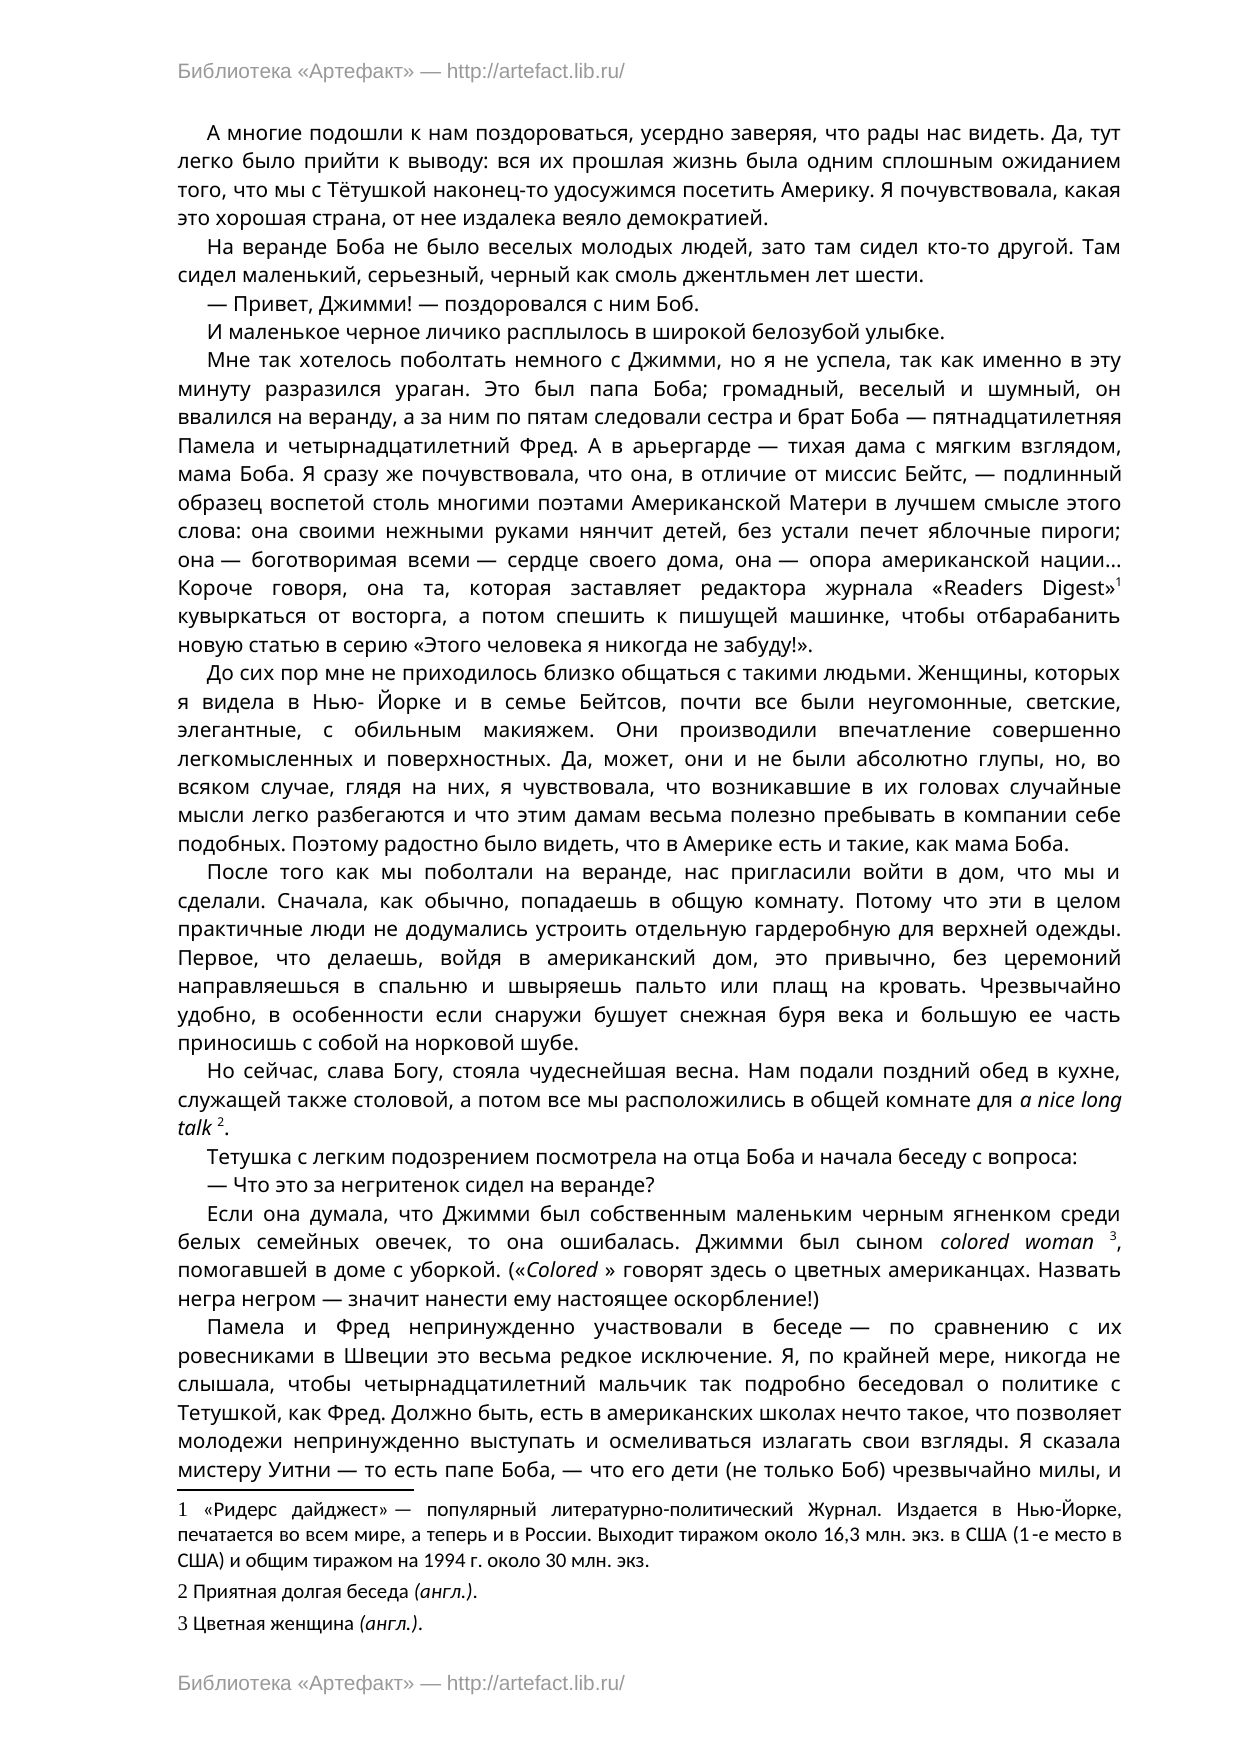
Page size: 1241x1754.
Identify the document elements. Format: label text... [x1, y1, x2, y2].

text — Привет, Джимми! — поздоровался с ним Боб. [177, 289, 1122, 317]
text Тетушка с легким подозрением посмотрела на отца Боба и начала беседу с вопроса: [177, 1142, 1122, 1170]
text Мне так хотелось поболтать немного с Джимми, но я не успела, так как именно в эту минуту разразился ураган. Это был папа Боба; громадный, веселый и шумный, он ввалился на веранду, а за ним по пятам следовали сестра и брат Боба — пятнадцатилетняя Памела и четырнадцатилетний Фред. А в арьергарде — тихая дама с мягким взглядом, мама Боба. Я сразу же почувствовала, что она, в отличие от миссис Бейтс, — подлинный образец воспетой столь многими поэтами Американской Матери в лучшем смысле этого слова: она своими нежными руками нянчит детей, без устали печет яблочные пироги; она — боготворимая всеми — сердце своего дома, она — опора американской нации... Короче говоря, она та, которая заставляет редактора журнала «Readers Digest» кувыркаться от восторга, а потом спешить к пишущей машинке, чтобы отбарабанить новую статью в серию «Этого человека я никогда не забуду!». [177, 346, 1122, 658]
text Но сейчас, слава Богу, стояла чудеснейшая весна. Нам подали поздний обед в кухне, служащей также столовой, а потом все мы расположились в общей комнате для a nice long talk . [177, 1057, 1122, 1142]
text А многие подошли к нам поздороваться, усердно заверяя, что рады нас видеть. Да, тут легко было прийти к выводу: вся их прошлая жизнь была одним сплошным ожиданием того, что мы с Тётушкой наконец-то удосужимся посетить Америку. Я почувствовала, какая это хорошая страна, от нее издалека веяло демократией. [177, 118, 1122, 232]
text И маленькое черное личико расплылось в широкой белозубой улыбке. [177, 317, 1122, 346]
text На веранде Боба не было веселых молодых людей, зато там сидел кто-то другой. Там сидел маленький, серьезный, черный как смоль джентльмен лет шести. [177, 232, 1122, 289]
text — Что это за негритенок сидел на веранде? [177, 1170, 1122, 1199]
text Если она думала, что Джимми был собственным маленьким черным ягненком среди белых семейных овечек, то она ошибалась. Джимми был сыном colored woman , помогавшей в доме с уборкой. («Colored » говорят здесь о цветных американцах. Назвать негра негром — значит нанести ему настоящее оскорбление!) [177, 1199, 1122, 1312]
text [177, 1312, 1122, 1483]
text После того как мы поболтали на веранде, нас пригласили войти в дом, что мы и сделали. Сначала, как обычно, попадаешь в общую комнату. Потому что эти в целом практичные люди не додумались устроить отдельную гардеробную для верхней одежды. Первое, что делаешь, войдя в американский дом, это привычно, без церемоний направляешься в спальню и швыряешь пальто или плащ на кровать. Чрезвычайно удобно, в особенности если снаружи бушует снежная буря века и большую ее часть приносишь с собой на норковой шубе. [177, 857, 1122, 1057]
text До сих пор мне не приходилось близко общаться с такими людьми. Женщины, которых я видела в Нью- Йорке и в семье Бейтсов, почти все были неугомонные, светские, элегантные, с обильным макияжем. Они производили впечатление совершенно легкомысленных и поверхностных. Да, может, они и не были абсолютно глупы, но, во всяком случае, глядя на них, я чувствовала, что возникавшие в их головах случайные мысли легко разбегаются и что этим дамам весьма полезно пребывать в компании себе подобных. Поэтому радостно было видеть, что в Америке есть и такие, как мама Боба. [177, 658, 1122, 857]
